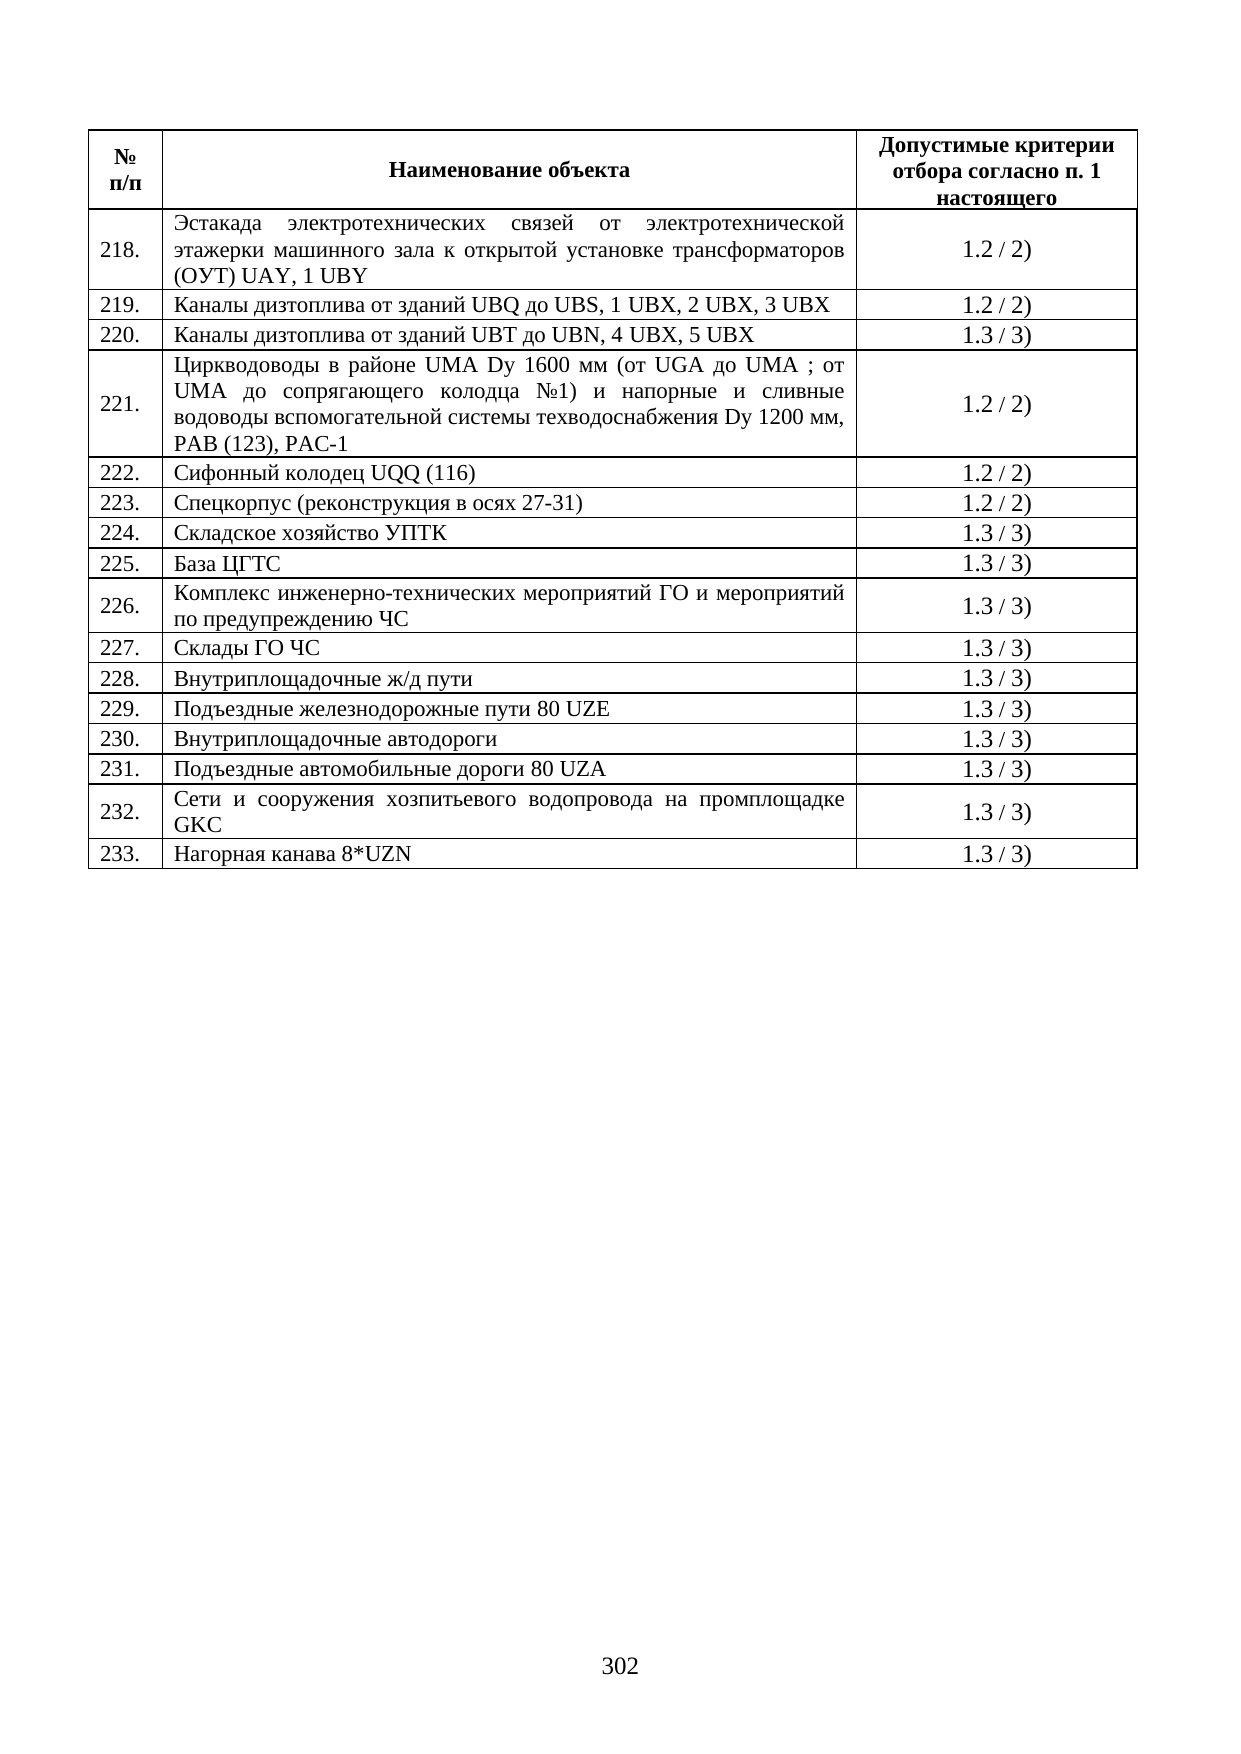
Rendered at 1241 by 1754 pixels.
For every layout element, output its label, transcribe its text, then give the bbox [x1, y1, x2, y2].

table_cell Нагорная канава 8*UZN [163, 839, 856, 868]
table_cell [89, 549, 162, 577]
table_cell 1.3 / 3) [857, 633, 1136, 662]
table_cell [89, 351, 162, 456]
table_cell Каналы дизтоплива от зданий UBQ до UBS, 1 UBX, 2 UBX, 3 UBX [163, 290, 856, 319]
table_cell [89, 663, 162, 692]
table_cell Подъездные железнодорожные пути 80 UZE [163, 694, 856, 722]
table_cell [89, 458, 162, 486]
table_header Наименование объекта [163, 131, 856, 208]
table_cell 1.3 / 3) [857, 724, 1136, 753]
table_cell [89, 518, 162, 547]
table_cell Внутриплощадочные ж/д пути [163, 663, 856, 692]
table_cell [89, 320, 162, 349]
table_cell Спецкорпус (реконструкция в осях 27-31) [163, 488, 856, 517]
table_cell 1.2 / 2) [857, 488, 1136, 517]
table_cell [89, 579, 162, 632]
table_cell [89, 724, 162, 753]
table_cell Склады ГО ЧС [163, 633, 856, 662]
table_cell Подъездные автомобильные дороги 80 UZA [163, 755, 856, 783]
table_cell 1.2 / 2) [857, 351, 1136, 456]
table_cell Внутриплощадочные автодороги [163, 724, 856, 753]
table_header Допустимые критерии отбора согласно п. 1 настоящего Приложения/ подкритерии оценки применительно к объекту согласно п. 2.3.2 Раздела 2 Главы 1 Методики [857, 131, 1137, 208]
table_cell 1.3 / 3) [857, 518, 1136, 547]
table_cell [89, 694, 162, 722]
table_cell 1.3 / 3) [857, 549, 1136, 577]
table_cell [89, 290, 162, 319]
table_cell 1.3 / 3) [857, 579, 1136, 632]
table_cell Сифонный колодец UQQ (116) [163, 458, 856, 486]
table_cell [89, 633, 162, 662]
table_cell 1.3 / 3) [857, 694, 1136, 722]
table_cell 1.3 / 3) [857, 839, 1136, 868]
table_header № п/п [89, 131, 162, 208]
table_cell [89, 839, 162, 868]
table_cell 1.2 / 2) [857, 290, 1136, 319]
table_cell [89, 785, 162, 837]
table_cell Эстакада электротехнических связей от электротехнической этажерки машинного зала к открытой установке трансформаторов (ОУТ) UAY, 1 UBY [163, 210, 856, 288]
table_cell Циркводоводы в районе UMA Dу 1600 мм (от UGA до UMA ; от UMA до сопрягающего колодца №1) и напорные и сливные водоводы вспомогательной системы техводоснабжения Dу 1200 мм, РАВ (123), РАС-1 [163, 351, 856, 456]
table_cell 1.3 / 3) [857, 755, 1136, 783]
table_cell Комплекс инженерно-технических мероприятий ГО и мероприятий по предупреждению ЧС [163, 579, 856, 632]
table_cell Сети и сооружения хозпитьевого водопровода на промплощадке GKC [163, 785, 856, 837]
table_cell Складское хозяйство УПТК [163, 518, 856, 547]
table_cell 1.2 / 2) [857, 210, 1136, 288]
table_cell 1.3 / 3) [857, 320, 1136, 349]
table_cell 1.3 / 3) [857, 663, 1136, 692]
table_cell Каналы дизтоплива от зданий UBT до UBN, 4 UBX, 5 UBX [163, 320, 856, 349]
table_cell База ЦГТС [163, 549, 856, 577]
table_cell [89, 210, 162, 288]
table_cell [89, 488, 162, 517]
table_cell [89, 755, 162, 783]
table_cell 1.3 / 3) [857, 785, 1136, 837]
table_cell 1.2 / 2) [857, 458, 1136, 486]
